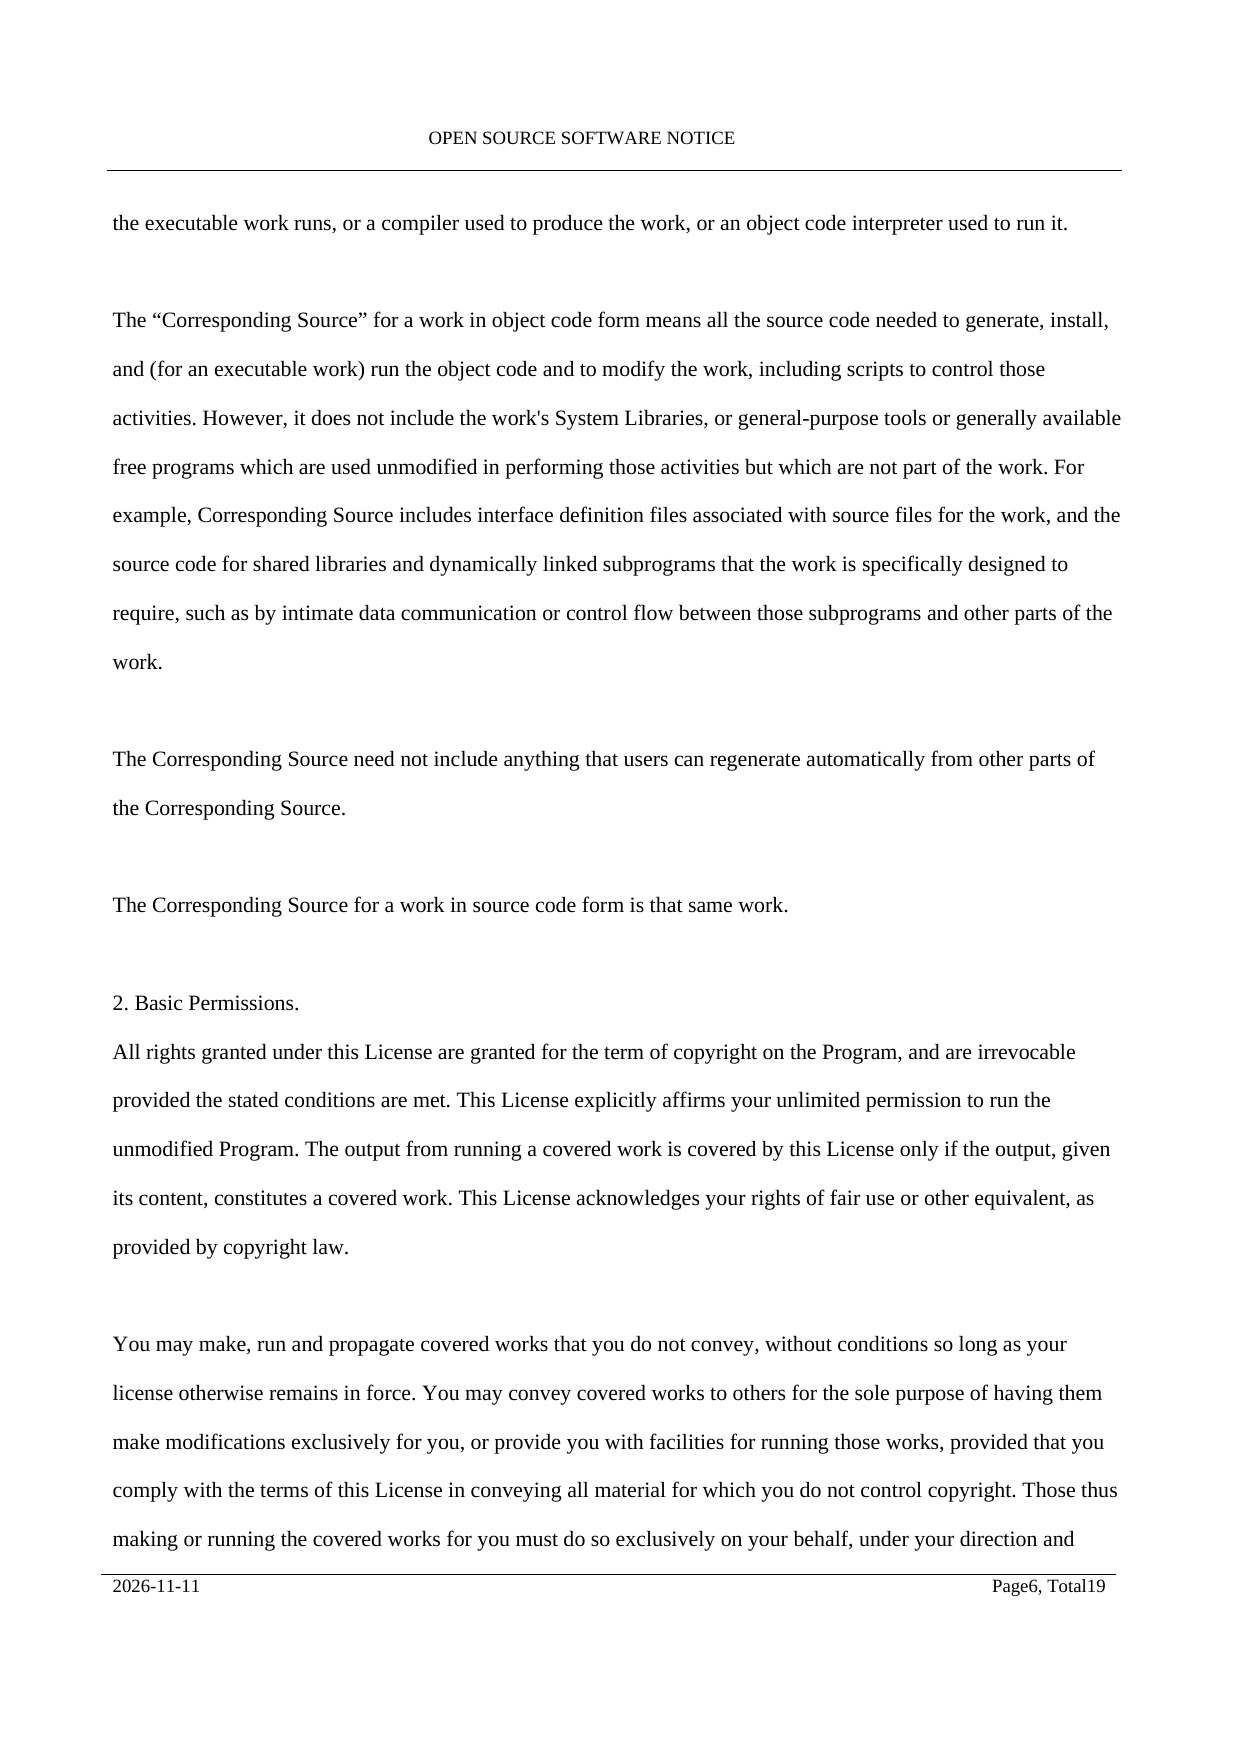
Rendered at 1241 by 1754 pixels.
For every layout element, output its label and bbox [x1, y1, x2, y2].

text [112, 206, 1128, 1555]
